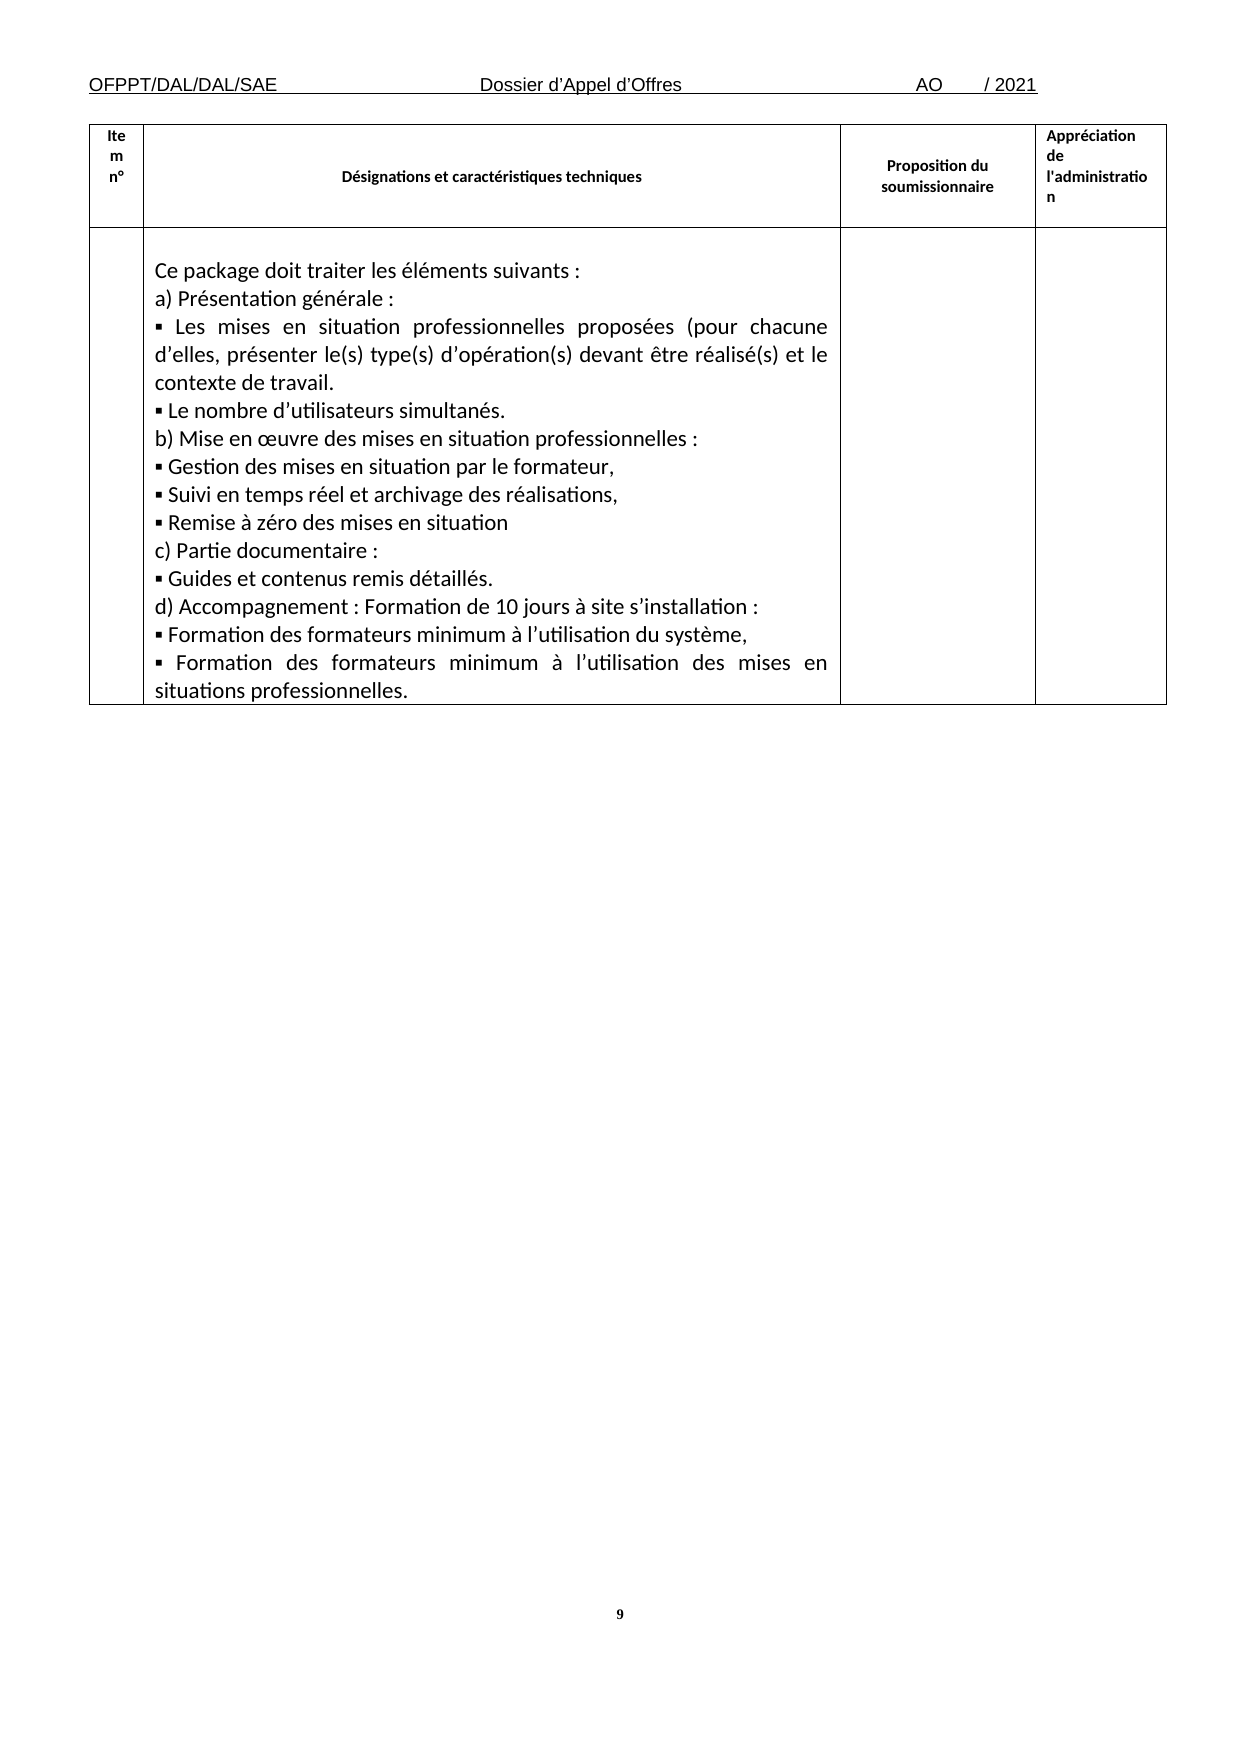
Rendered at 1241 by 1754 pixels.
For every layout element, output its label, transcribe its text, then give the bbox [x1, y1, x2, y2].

table_cell 1 [90, 228, 143, 704]
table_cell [144, 228, 840, 704]
table_header Item n° [90, 125, 143, 227]
table_header Désignations et caractéristiques techniques [144, 125, 840, 227]
table_header Appréciation de l'administration [1036, 125, 1166, 227]
table_header Proposition du soumissionnaire [841, 125, 1035, 227]
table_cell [841, 228, 1035, 704]
table_cell [1036, 228, 1166, 704]
